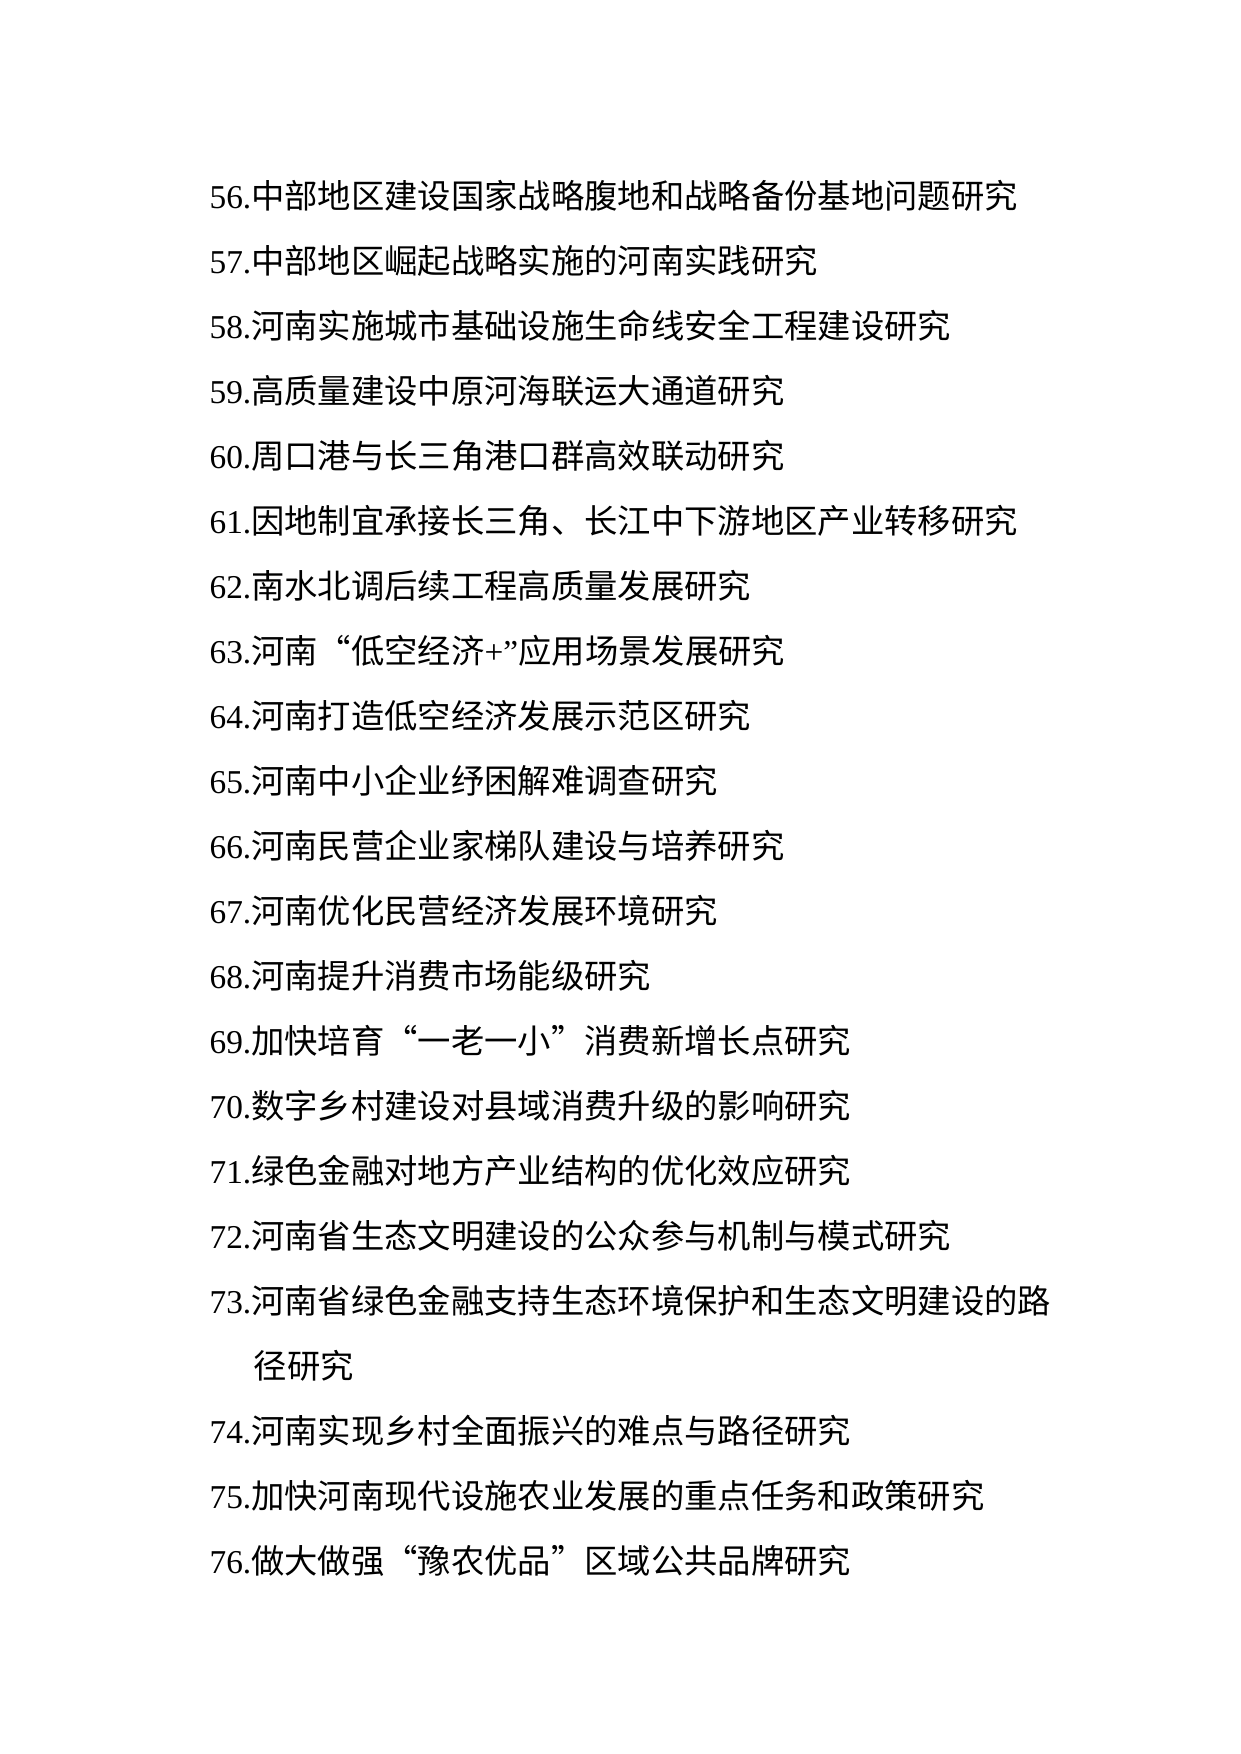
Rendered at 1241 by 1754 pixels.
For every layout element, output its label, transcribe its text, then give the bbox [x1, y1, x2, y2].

text 75.加快河南现代设施农业发展的重点任务和政策研究 [209, 1462, 1053, 1527]
text 62.南水北调后续工程高质量发展研究 [209, 552, 1053, 617]
text 70.数字乡村建设对县域消费升级的影响研究 [209, 1072, 1053, 1137]
text 63.河南“低空经济+”应用场景发展研究 [209, 617, 1053, 682]
text 58.河南实施城市基础设施生命线安全工程建设研究 [209, 292, 1053, 357]
text 68.河南提升消费市场能级研究 [209, 942, 1053, 1007]
text 56.中部地区建设国家战略腹地和战略备份基地问题研究 [209, 162, 1053, 227]
text 66.河南民营企业家梯队建设与培养研究 [209, 812, 1053, 877]
text 67.河南优化民营经济发展环境研究 [209, 877, 1053, 942]
text 61.因地制宜承接长三角、长江中下游地区产业转移研究 [209, 487, 1053, 552]
text 65.河南中小企业纾困解难调查研究 [209, 747, 1053, 812]
text 71.绿色金融对地方产业结构的优化效应研究 [209, 1137, 1053, 1202]
text 60.周口港与长三角港口群高效联动研究 [209, 422, 1053, 487]
text 64.河南打造低空经济发展示范区研究 [209, 682, 1053, 747]
text 73.河南省绿色金融支持生态环境保护和生态文明建设的路径研究 [209, 1267, 1053, 1397]
text 59.高质量建设中原河海联运大通道研究 [209, 357, 1053, 422]
text 57.中部地区崛起战略实施的河南实践研究 [209, 227, 1053, 292]
text 74.河南实现乡村全面振兴的难点与路径研究 [209, 1397, 1053, 1462]
text 72.河南省生态文明建设的公众参与机制与模式研究 [209, 1202, 1053, 1267]
text 76.做大做强“豫农优品”区域公共品牌研究 [209, 1527, 1053, 1592]
text 69.加快培育“一老一小”消费新增长点研究 [209, 1007, 1053, 1072]
